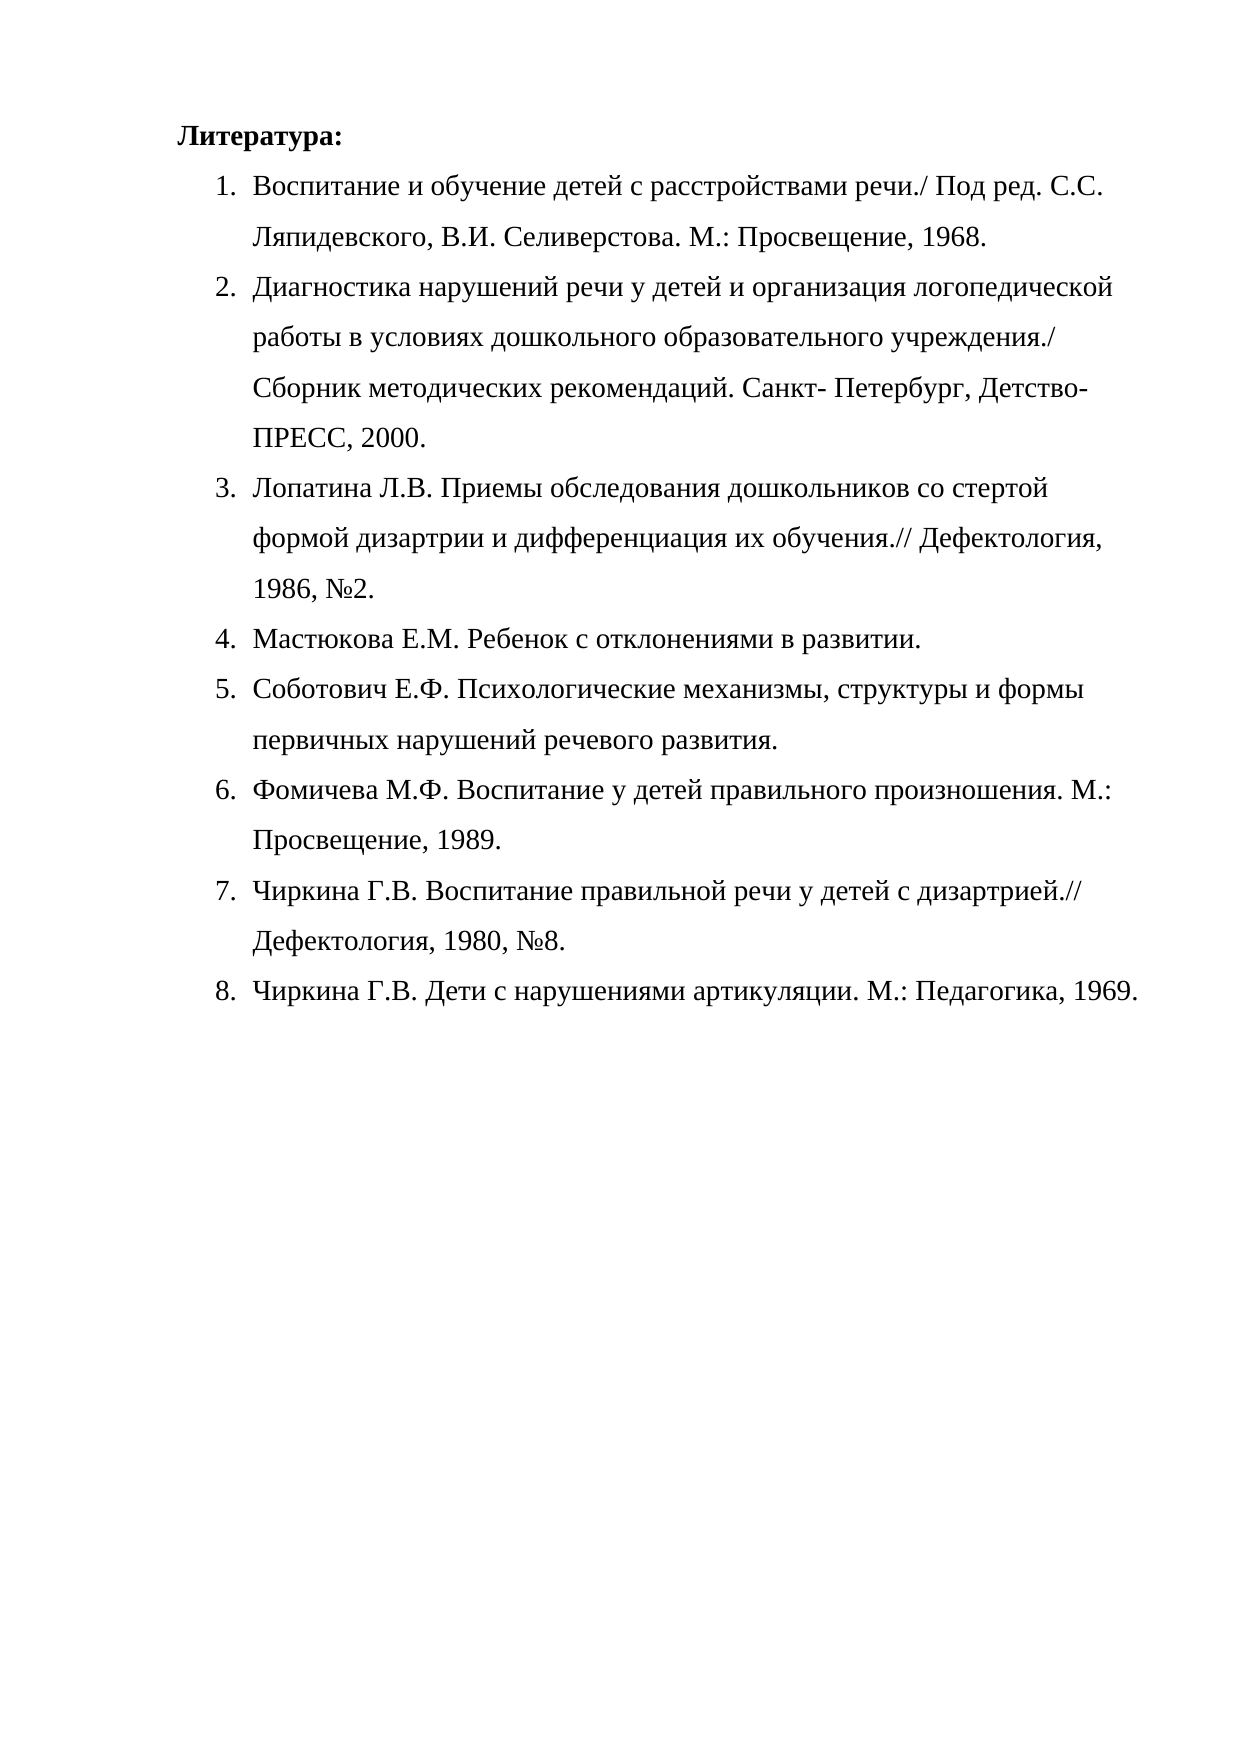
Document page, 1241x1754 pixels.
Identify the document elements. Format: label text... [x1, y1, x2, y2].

list Фомичева М.Ф. Воспитание у детей правильного произношения. М.: Просвещение, 1989. [215, 772, 1152, 856]
list Воспитание и обучение детей с расстройствами речи./ Под ред. С.С. Ляпидевского, В.И. Селиверстова. М.: Просвещение, 1968. [215, 168, 1152, 252]
list Чиркина Г.В. Дети с нарушениями артикуляции. М.: Педагогика, 1969. [215, 973, 1152, 1007]
list Лопатина Л.В. Приемы обследования дошкольников со стертой формой дизартрии и дифференциация их обучения.// Дефектология, 1986, №2. [215, 470, 1152, 604]
list Соботович Е.Ф. Психологические механизмы, структуры и формы первичных нарушений речевого развития. [215, 672, 1152, 755]
text Литература: [177, 118, 1152, 152]
list Диагностика нарушений речи у детей и организация логопедической работы в условиях дошкольного образовательного учреждения./ Сборник методических рекомендаций. Санкт- Петербург, Детство-ПРЕСС, 2000. [215, 269, 1152, 453]
list Чиркина Г.В. Воспитание правильной речи у детей с дизартрией.// Дефектология, 1980, №8. [215, 873, 1152, 957]
list Мастюкова Е.М. Ребенок с отклонениями в развитии. [215, 621, 1152, 655]
